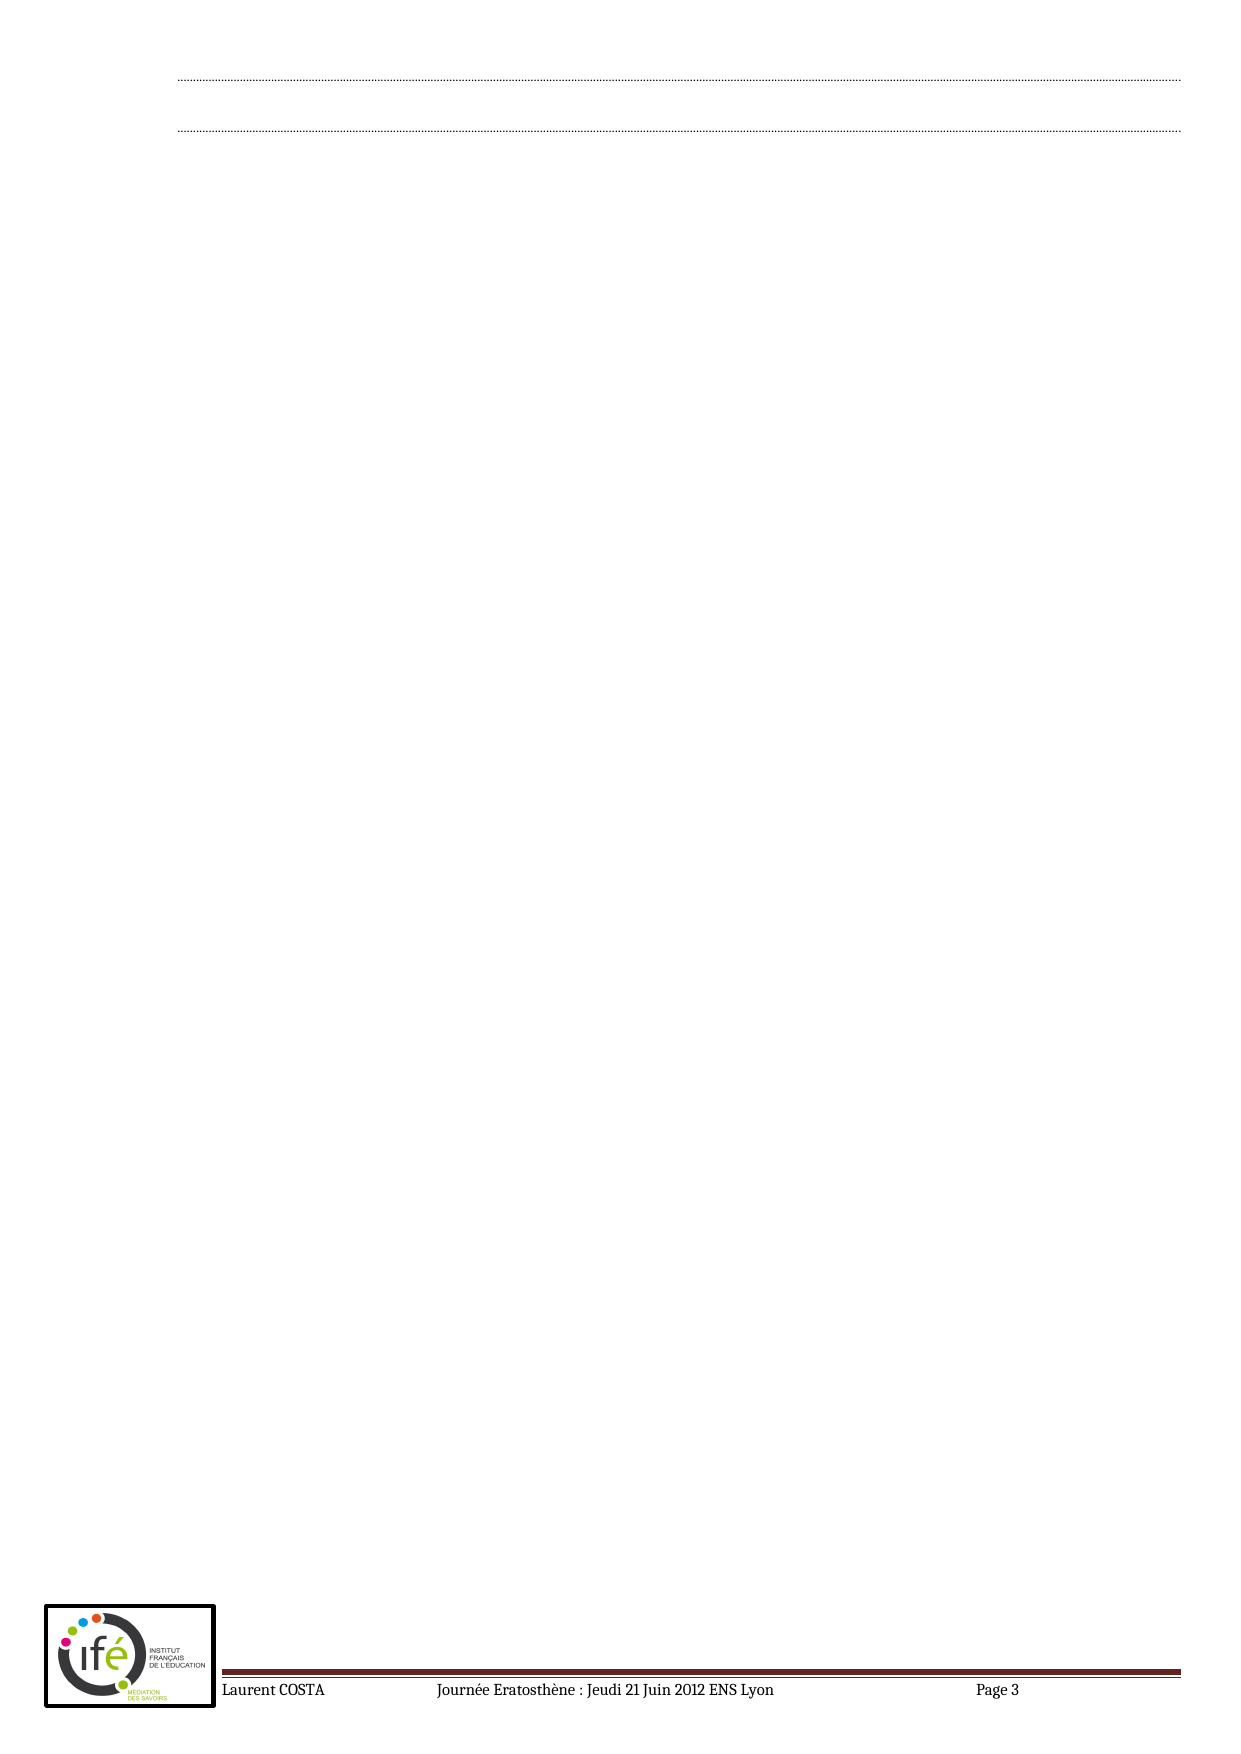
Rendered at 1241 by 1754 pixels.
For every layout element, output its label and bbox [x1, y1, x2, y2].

picture [58, 1613, 205, 1702]
